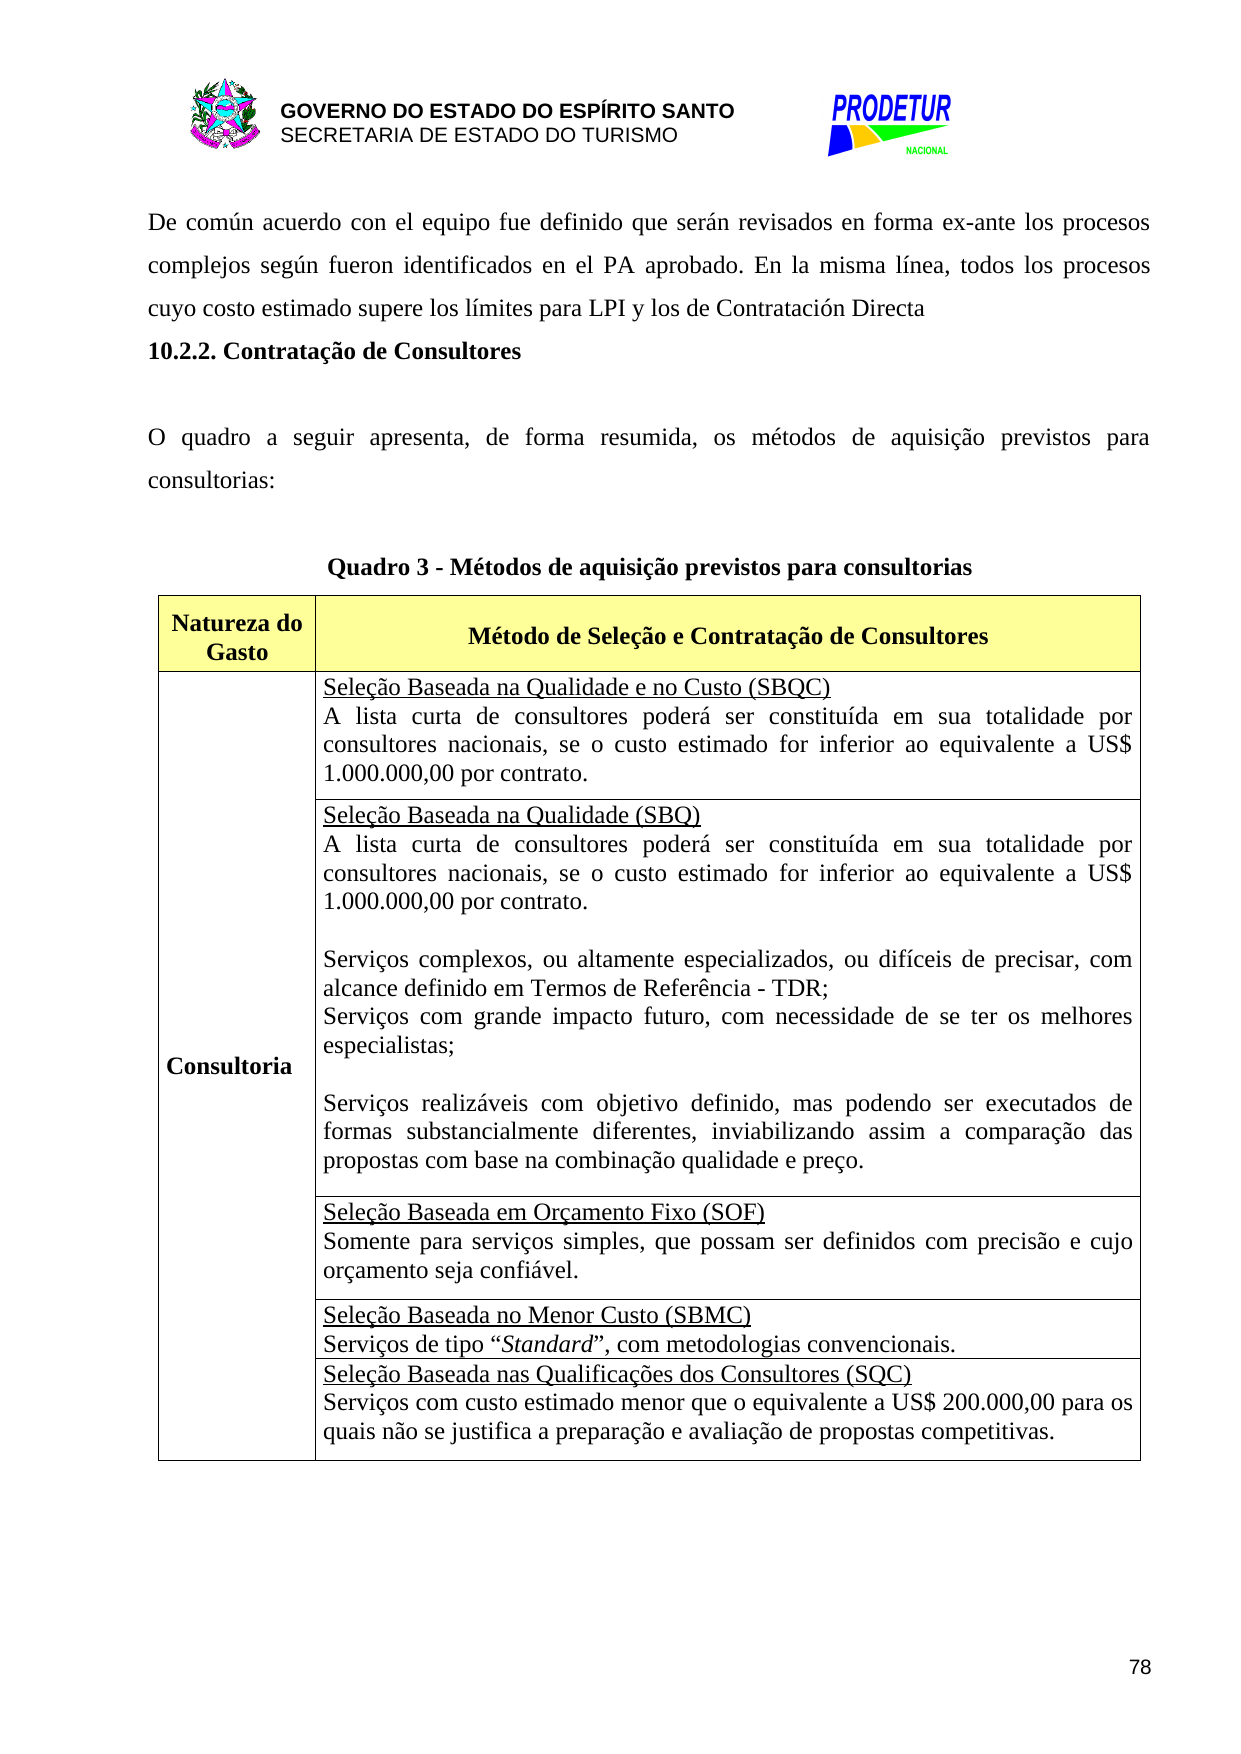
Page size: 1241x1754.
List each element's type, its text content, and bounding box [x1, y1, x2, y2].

table_cell Seleção Baseada na Qualidade (SBQ) A lista curta de consultores poderá ser constituída em sua totalidade por consultores nacionais, se o custo estimado for inferior ao equivalente a US$ 1.000.000,00 por contrato. Serviços complexos, ou altamente especializados, ou difíceis de precisar, com alcance definido em Termos de Referência - TDR; Serviços com grande impacto futuro, com necessidade de se ter os melhores especialistas; Serviços realizáveis com objetivo definido, mas podendo ser executados de formas substancialmente diferentes, inviabilizando assim a comparação das propostas com base na combinação qualidade e preço. [316, 800, 1140, 1196]
text Quadro 3 - Métodos de aquisição previstos para consultorias [148, 552, 1152, 581]
text De común acuerdo con el equipo fue definido que serán revisados en forma ex-ante los procesos complejos según fueron identificados en el PA aprobado. En la misma línea, todos los procesos cuyo costo estimado supere los límites para LPI y los de Contratación Directa [148, 207, 1152, 322]
table_cell Seleção Baseada no Menor Custo (SBMC) Serviços de tipo “Standard”, com metodologias convencionais. [316, 1300, 1140, 1358]
picture [819, 86, 957, 159]
table_cell Seleção Baseada na Qualidade e no Custo (SBQC) A lista curta de consultores poderá ser constituída em sua totalidade por consultores nacionais, se o custo estimado for inferior ao equivalente a US$ 1.000.000,00 por contrato. [316, 672, 1140, 799]
text O quadro a seguir apresenta, de forma resumida, os métodos de aquisição previstos para consultorias: [148, 422, 1152, 494]
picture [184, 75, 265, 151]
table_cell Consultoria [159, 672, 315, 1459]
table_cell Seleção Baseada nas Qualificações dos Consultores (SQC) Serviços com custo estimado menor que o equivalente a US$ 200.000,00 para os quais não se justifica a preparação e avaliação de propostas competitivas. [316, 1359, 1140, 1459]
table_cell Seleção Baseada em Orçamento Fixo (SOF) Somente para serviços simples, que possam ser definidos com precisão e cujo orçamento seja confiável. [316, 1197, 1140, 1299]
table_header Método de Seleção e Contratação de Consultores [316, 596, 1140, 671]
text 10.2.2. Contratação de Consultores [148, 336, 1152, 365]
table_header Natureza do Gasto [159, 596, 315, 671]
